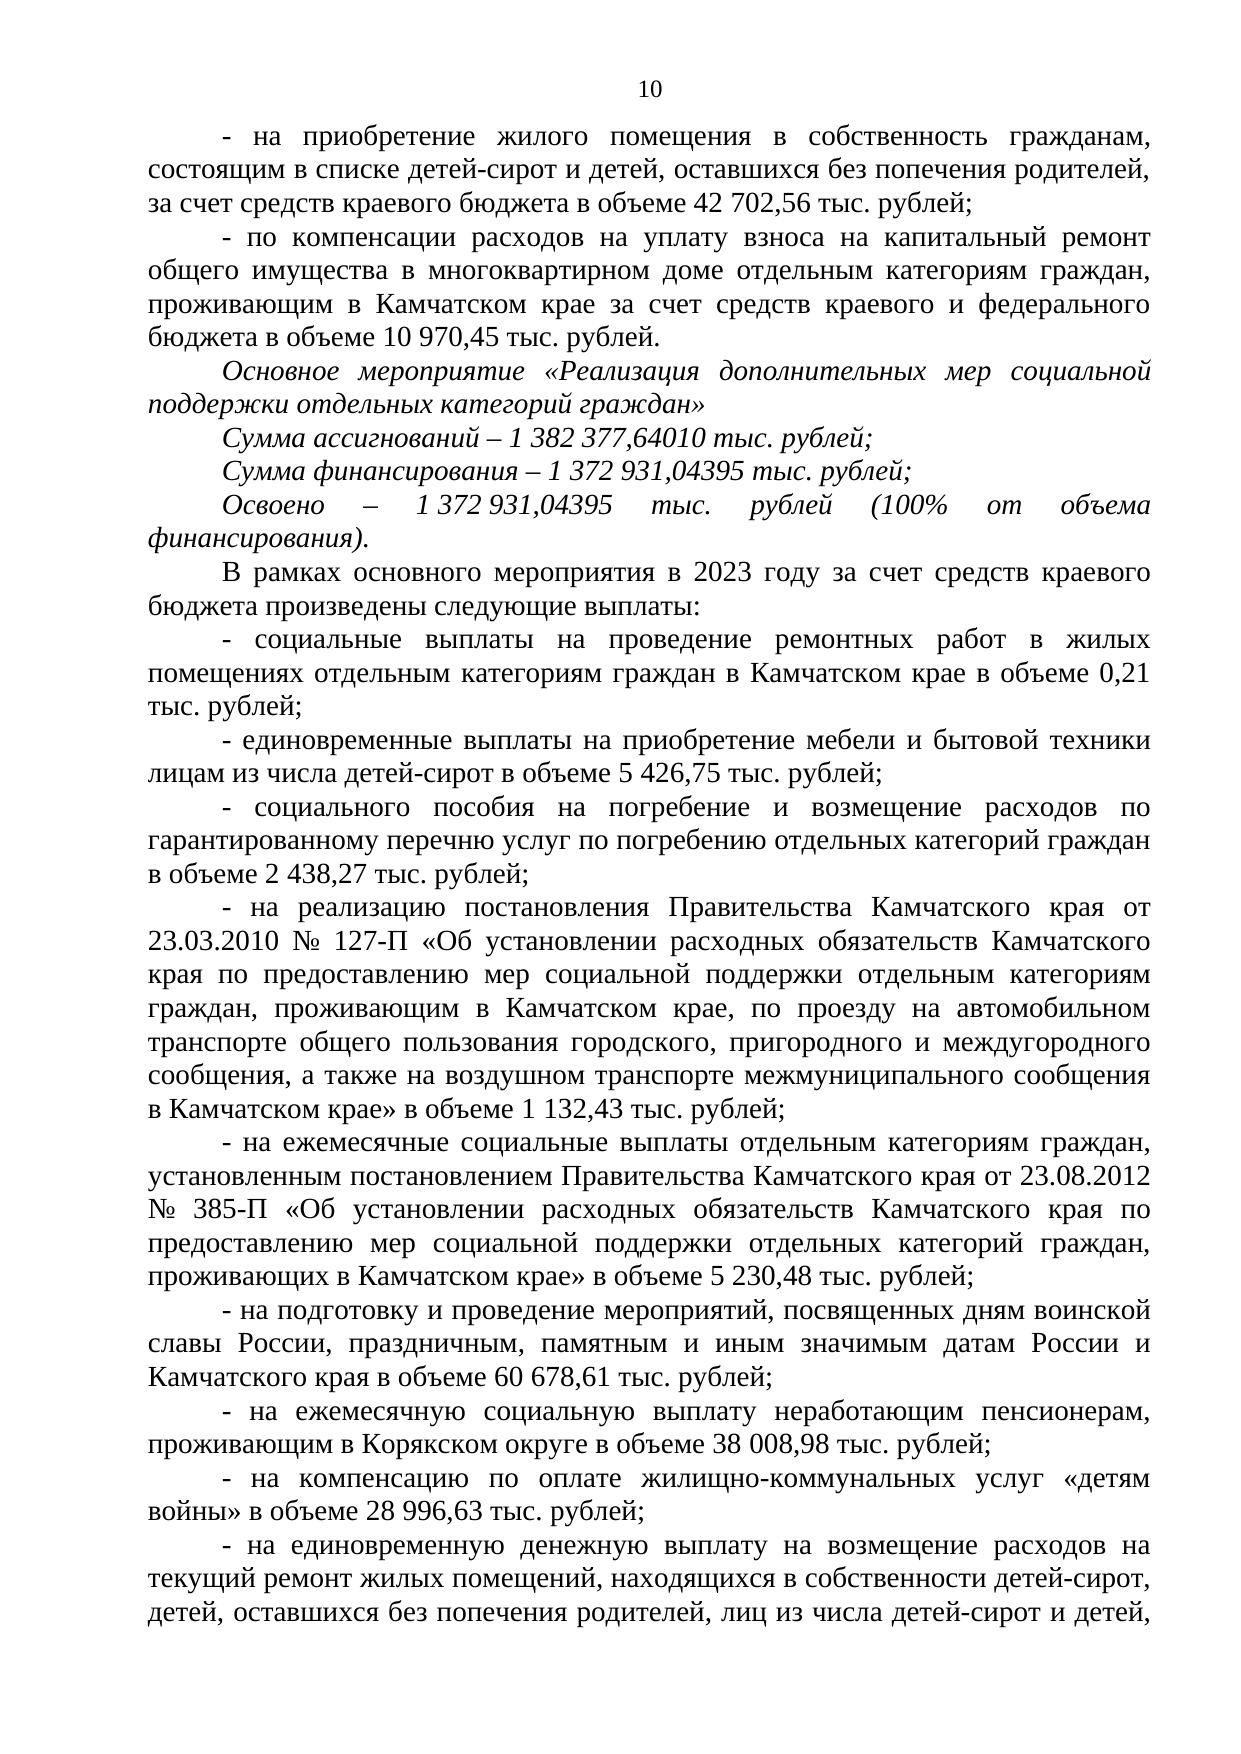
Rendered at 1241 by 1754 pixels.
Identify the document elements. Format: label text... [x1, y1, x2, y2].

text - социальные выплаты на проведение ремонтных работ в жилых помещениях отдельным категориям граждан в Камчатском крае в объеме 0,21 тыс. рублей; [148, 621, 1152, 722]
text - по компенсации расходов на уплату взноса на капитальный ремонт общего имущества в многоквартирном доме отдельным категориям граждан, проживающим в Камчатском крае за счет средств краевого и федерального бюджета в объеме 10 970,45 тыс. рублей. [148, 219, 1152, 353]
text Сумма финансирования – 1 372 931,04395 тыс. рублей; [148, 453, 1152, 487]
text - социального пособия на погребение и возмещение расходов по гарантированному перечню услуг по погребению отдельных категорий граждан в объеме 2 438,27 тыс. рублей; [148, 789, 1152, 889]
text Освоено – 1 372 931,04395 тыс. рублей (100% от объема финансирования). [148, 487, 1152, 554]
text - на подготовку и проведение мероприятий, посвященных дням воинской славы России, праздничным, памятным и иным значимым датам России и Камчатского края в объеме 60 678,61 тыс. рублей; [148, 1292, 1152, 1393]
text - на реализацию постановления Правительства Камчатского края от 23.03.2010 № 127-П «Об установлении расходных обязательств Камчатского края по предоставлению мер социальной поддержки отдельным категориям граждан, проживающим в Камчатском крае, по проезду на автомобильном транспорте общего пользования городского, пригородного и междугородного сообщения, а также на воздушном транспорте межмуниципального сообщения в Камчатском крае» в объеме 1 132,43 тыс. рублей; [148, 889, 1152, 1124]
text Основное мероприятие «Реализация дополнительных мер социальной поддержки отдельных категорий граждан» [148, 353, 1152, 420]
text - на ежемесячные социальные выплаты отдельным категориям граждан, установленным постановлением Правительства Камчатского края от 23.08.2012 № 385-П «Об установлении расходных обязательств Камчатского края по предоставлению мер социальной поддержки отдельных категорий граждан, проживающих в Камчатском крае» в объеме 5 230,48 тыс. рублей; [148, 1124, 1152, 1292]
text - единовременные выплаты на приобретение мебели и бытовой техники лицам из числа детей-сирот в объеме 5 426,75 тыс. рублей; [148, 722, 1152, 789]
text - на ежемесячную социальную выплату неработающим пенсионерам, проживающим в Корякском округе в объеме 38 008,98 тыс. рублей; [148, 1393, 1152, 1460]
text В рамках основного мероприятия в 2023 году за счет средств краевого бюджета произведены следующие выплаты: [148, 554, 1152, 621]
text - на приобретение жилого помещения в собственность гражданам, состоящим в списке детей-сирот и детей, оставшихся без попечения родителей, за счет средств краевого бюджета в объеме 42 702,56 тыс. рублей; [148, 118, 1152, 219]
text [148, 1527, 1152, 1627]
text - на компенсацию по оплате жилищно-коммунальных услуг «детям войны» в объеме 28 996,63 тыс. рублей; [148, 1460, 1152, 1527]
text Сумма ассигнований – 1 382 377,64010 тыс. рублей; [148, 420, 1152, 453]
